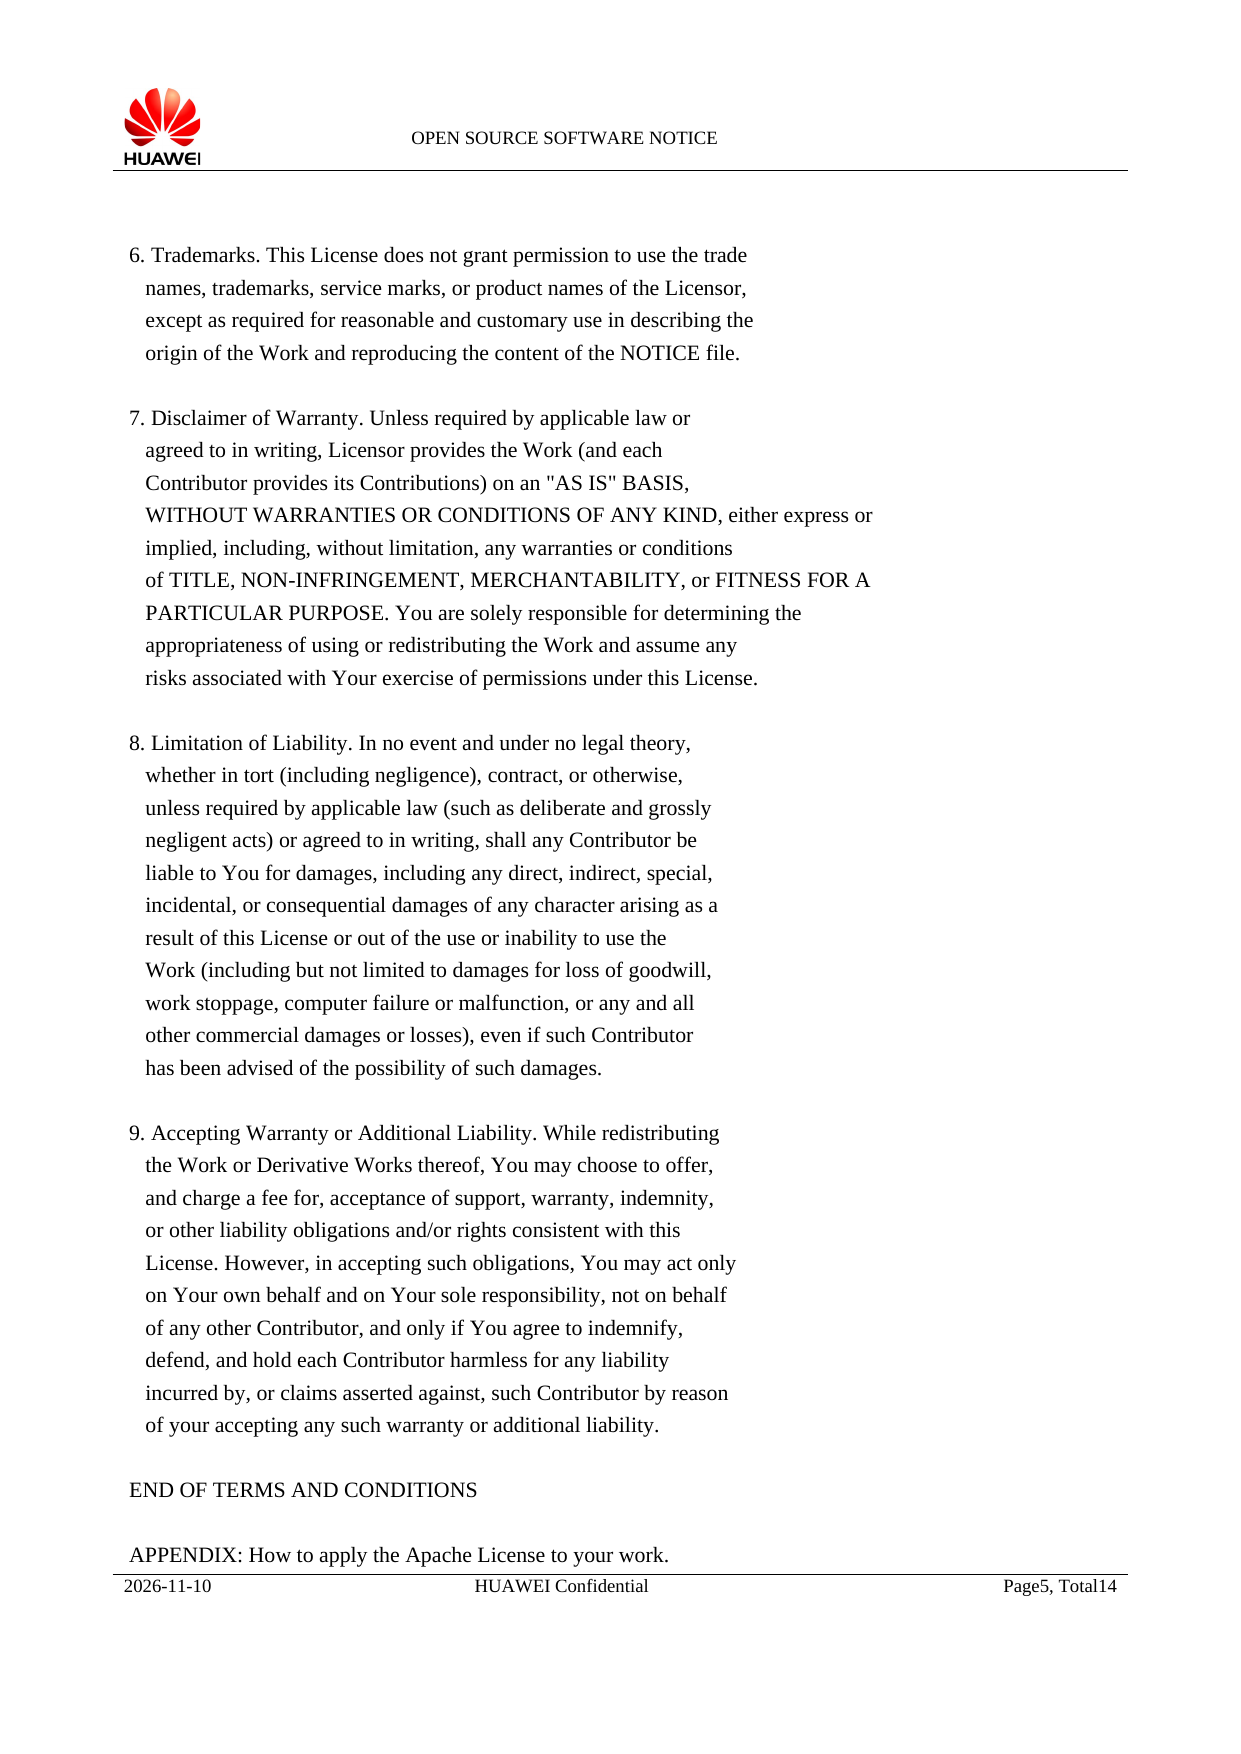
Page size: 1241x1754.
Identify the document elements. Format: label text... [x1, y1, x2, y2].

picture [124, 88, 201, 165]
